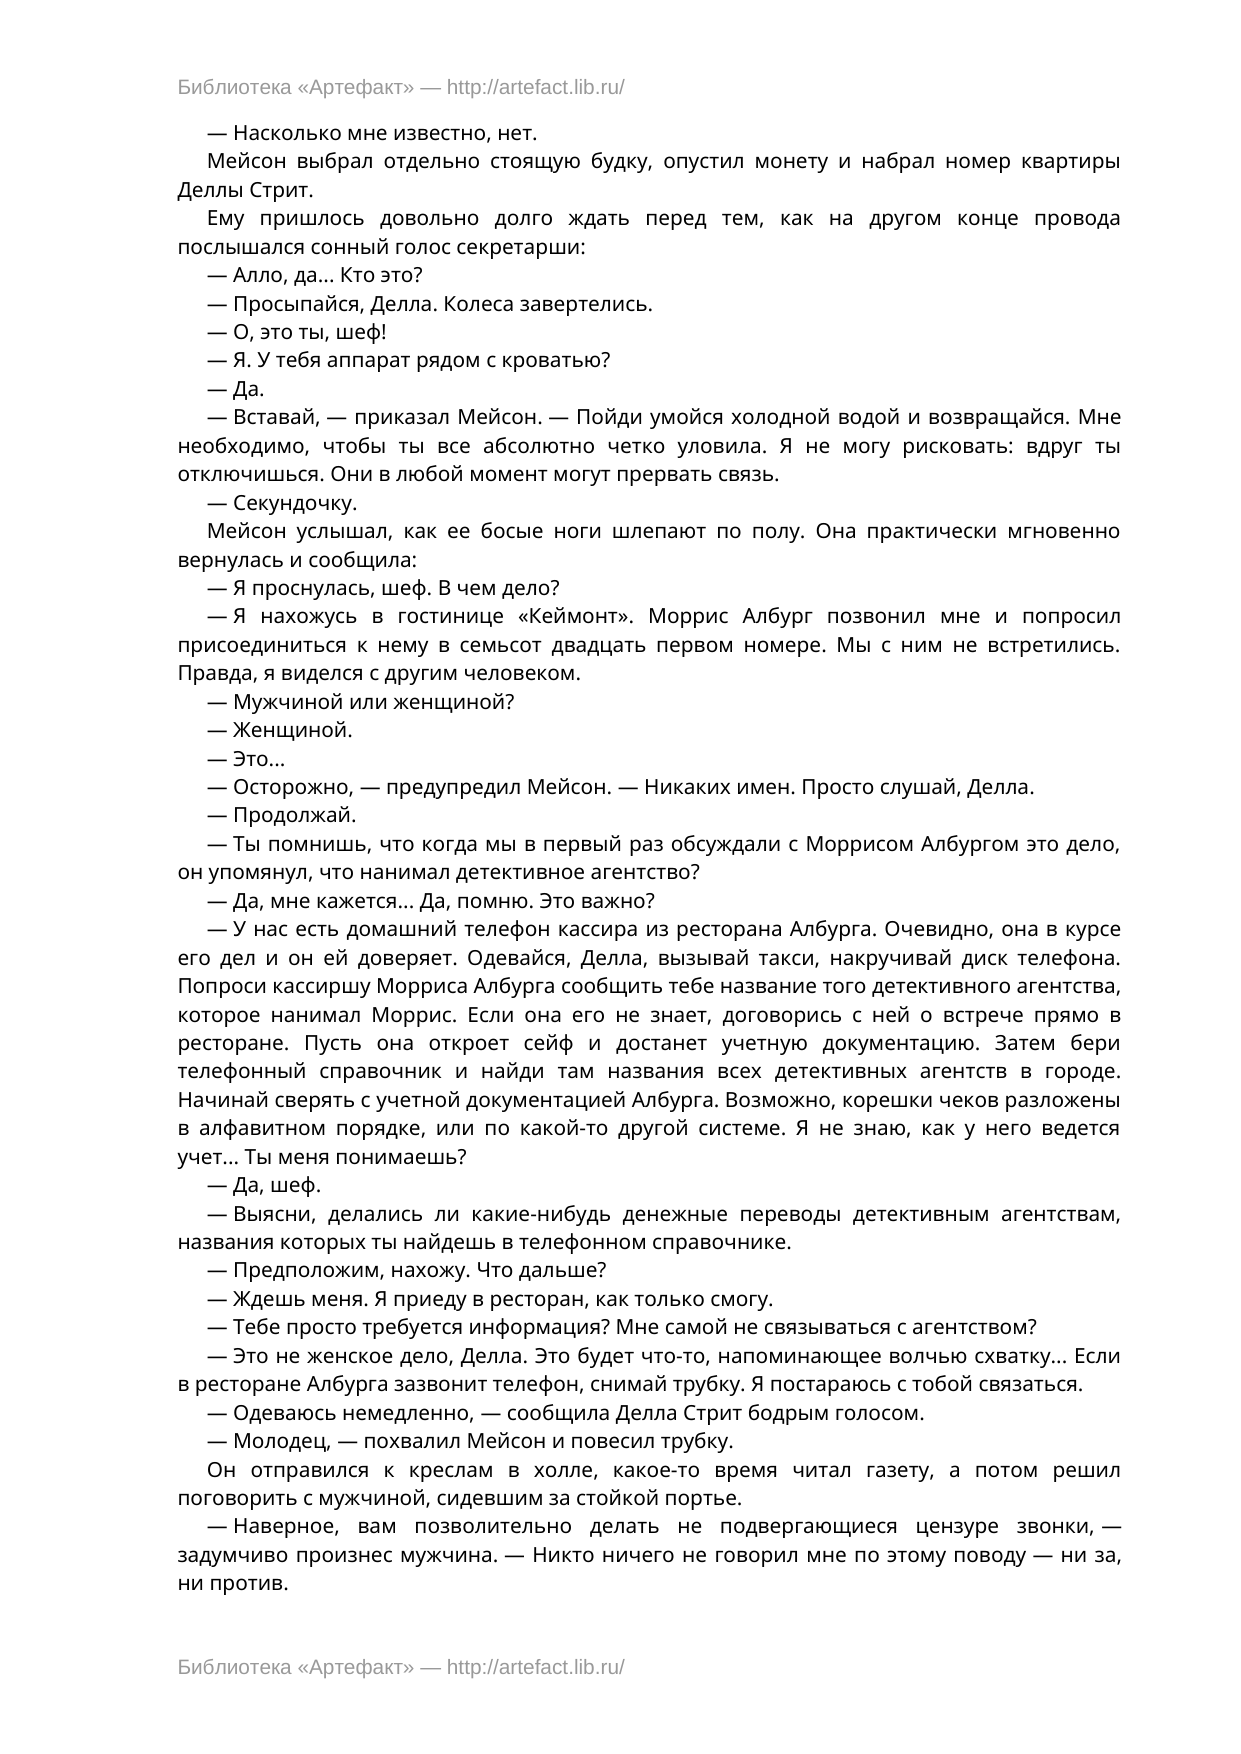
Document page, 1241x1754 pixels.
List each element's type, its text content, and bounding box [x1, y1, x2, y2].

text — Выясни, делались ли какие-нибудь денежные переводы детективным агентствам, названия которых ты найдешь в телефонном справочнике. [177, 1199, 1122, 1256]
text — У нас есть домашний телефон кассира из ресторана Албурга. Очевидно, она в курсе его дел и он ей доверяет. Одевайся, Делла, вызывай такси, накручивай диск телефона. Попроси кассиршу Морриса Албурга сообщить тебе название того детективного агентства, которое нанимал Моррис. Если она его не знает, договорись с ней о встрече прямо в ресторане. Пусть она откроет сейф и достанет учетную документацию. Затем бери телефонный справочник и найди там названия всех детективных агентств в городе. Начинай сверять с учетной документацией Албурга. Возможно, корешки чеков разложены в алфавитном порядке, или по какой-то другой системе. Я не знаю, как у него ведется учет... Ты меня понимаешь? [177, 914, 1122, 1170]
text — Это не женское дело, Делла. Это будет что-то, напоминающее волчью схватку... Если в ресторане Албурга зазвонит телефон, снимай трубку. Я постараюсь с тобой связаться. [177, 1341, 1122, 1398]
text — Молодец, — похвалил Мейсон и повесил трубку. [177, 1426, 1122, 1455]
text — Женщиной. [177, 715, 1122, 744]
text — Предположим, нахожу. Что дальше? [177, 1256, 1122, 1284]
text Мейсон услышал, как ее босые ноги шлепают по полу. Она практически мгновенно вернулась и сообщила: [177, 516, 1122, 573]
text — Секундочку. [177, 488, 1122, 516]
text — Да, мне кажется... Да, помню. Это важно? [177, 886, 1122, 914]
text — Вставай, — приказал Мейсон. — Пойди умойся холодной водой и возвращайся. Мне необходимо, чтобы ты все абсолютно четко уловила. Я не могу рисковать: вдруг ты отключишься. Они в любой момент могут прервать связь. [177, 402, 1122, 488]
text — Наверное, вам позволительно делать не подвергающиеся цензуре звонки, — задумчиво произнес мужчина. — Никто ничего не говорил мне по этому поводу — ни за, ни против. [177, 1512, 1122, 1597]
text — Просыпайся, Делла. Колеса завертелись. [177, 289, 1122, 317]
text Он отправился к креслам в холле, какое-то время читал газету, а потом решил поговорить с мужчиной, сидевшим за стойкой портье. [177, 1455, 1122, 1512]
text Мейсон выбрал отдельно стоящую будку, опустил монету и набрал номер квартиры Деллы Стрит. [177, 147, 1122, 203]
text — Я проснулась, шеф. В чем дело? [177, 573, 1122, 602]
text — Продолжай. [177, 801, 1122, 829]
text — Это... [177, 744, 1122, 772]
text — Да. [177, 374, 1122, 402]
text — Я нахожусь в гостинице «Кеймонт». Моррис Албург позвонил мне и попросил присоединиться к нему в семьсот двадцать первом номере. Мы с ним не встретились. Правда, я виделся с другим человеком. [177, 602, 1122, 687]
text — Алло, да... Кто это? [177, 260, 1122, 289]
text — Тебе просто требуется информация? Мне самой не связываться с агентством? [177, 1312, 1122, 1341]
text — Одеваюсь немедленно, — сообщила Делла Стрит бодрым голосом. [177, 1398, 1122, 1426]
text — Осторожно, — предупредил Мейсон. — Никаких имен. Просто слушай, Делла. [177, 772, 1122, 801]
text — Ты помнишь, что когда мы в первый раз обсуждали с Моррисом Албургом это дело, он упомянул, что нанимал детективное агентство? [177, 829, 1122, 886]
text — Я. У тебя аппарат рядом с кроватью? [177, 346, 1122, 374]
text — Мужчиной или женщиной? [177, 687, 1122, 715]
text — Насколько мне известно, нет. [177, 118, 1122, 147]
text — О, это ты, шеф! [177, 317, 1122, 346]
text Ему пришлось довольно долго ждать перед тем, как на другом конце провода послышался сонный голос секретарши: [177, 203, 1122, 260]
text — Ждешь меня. Я приеду в ресторан, как только смогу. [177, 1284, 1122, 1312]
text — Да, шеф. [177, 1170, 1122, 1199]
